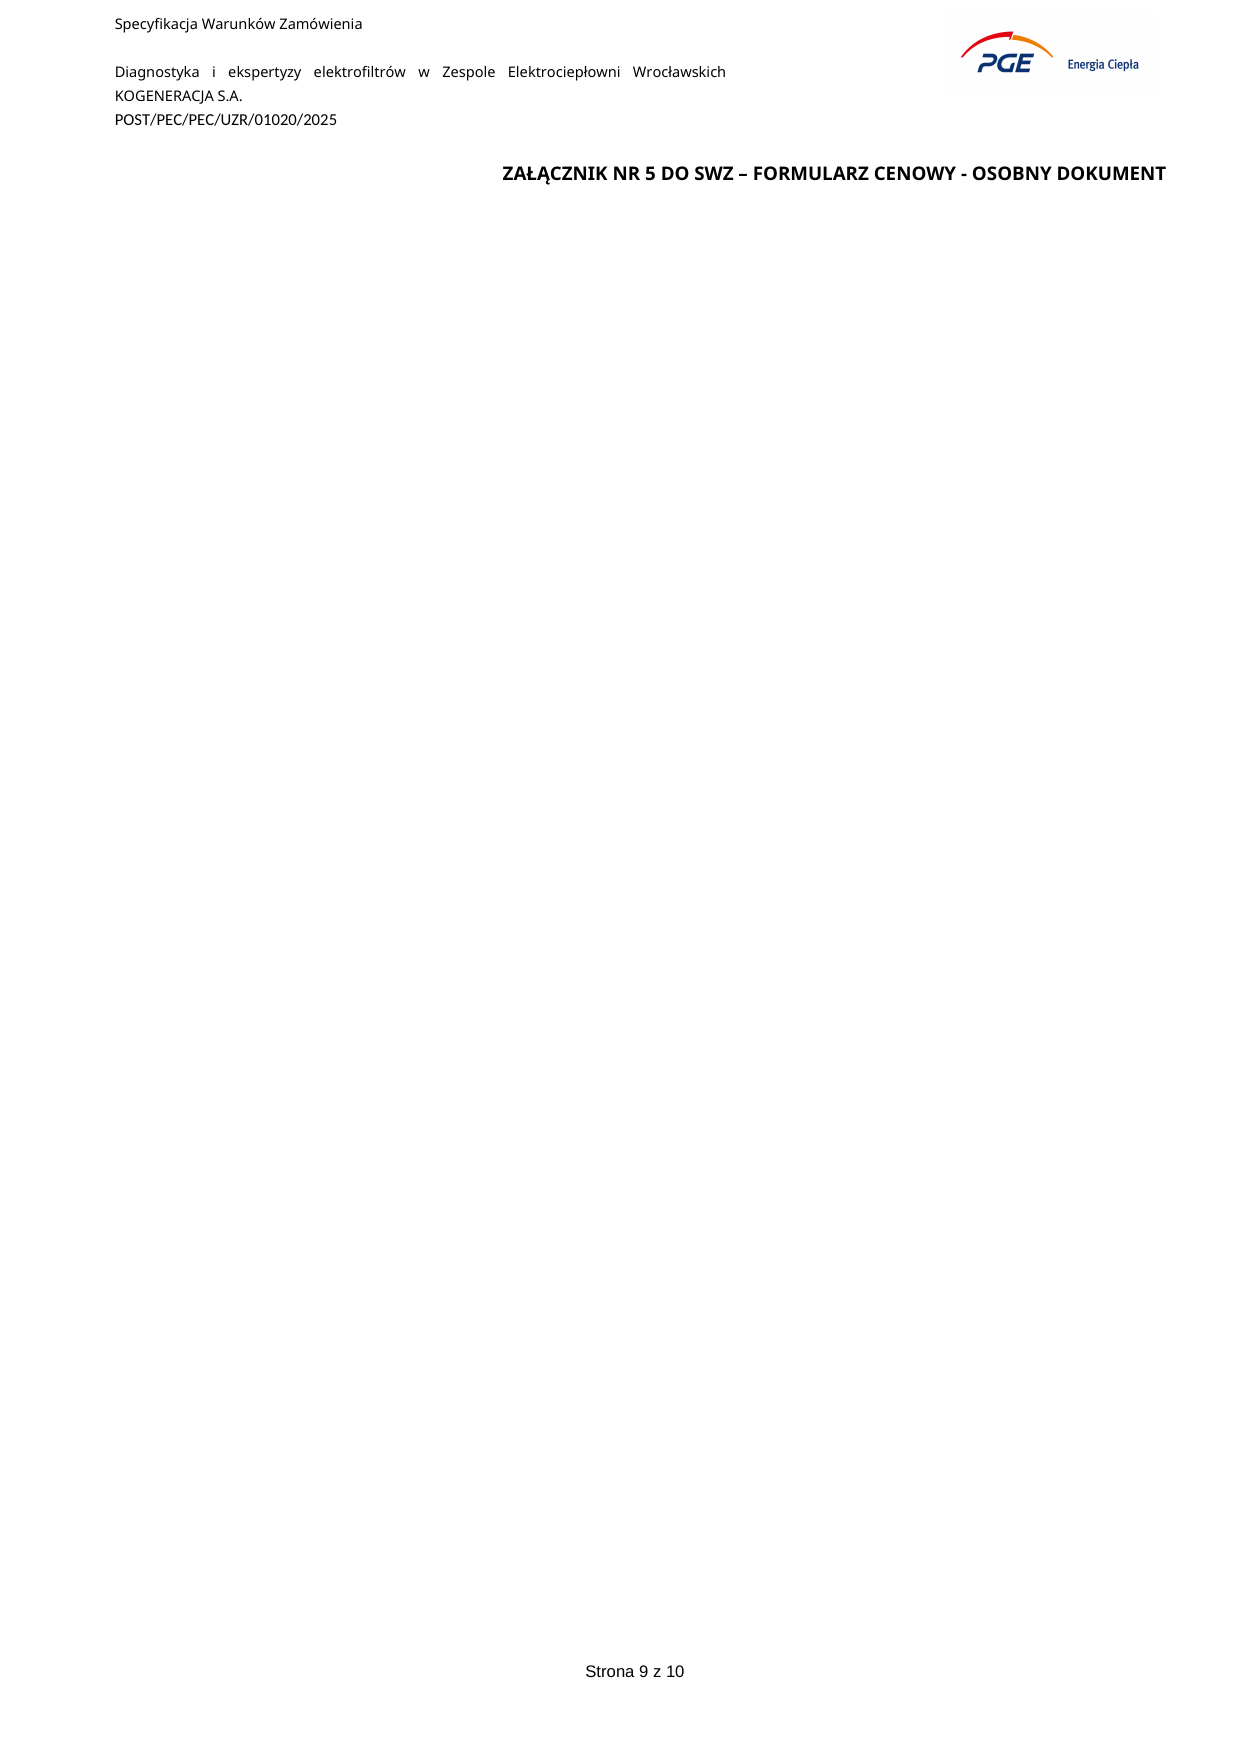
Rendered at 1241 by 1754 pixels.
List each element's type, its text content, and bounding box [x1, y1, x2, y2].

picture [943, 13, 1156, 94]
text ZAŁĄCZNIK NR 5 DO SWZ – FORMULARZ CENOWY - OSOBNY DOKUMENT [103, 160, 1166, 186]
